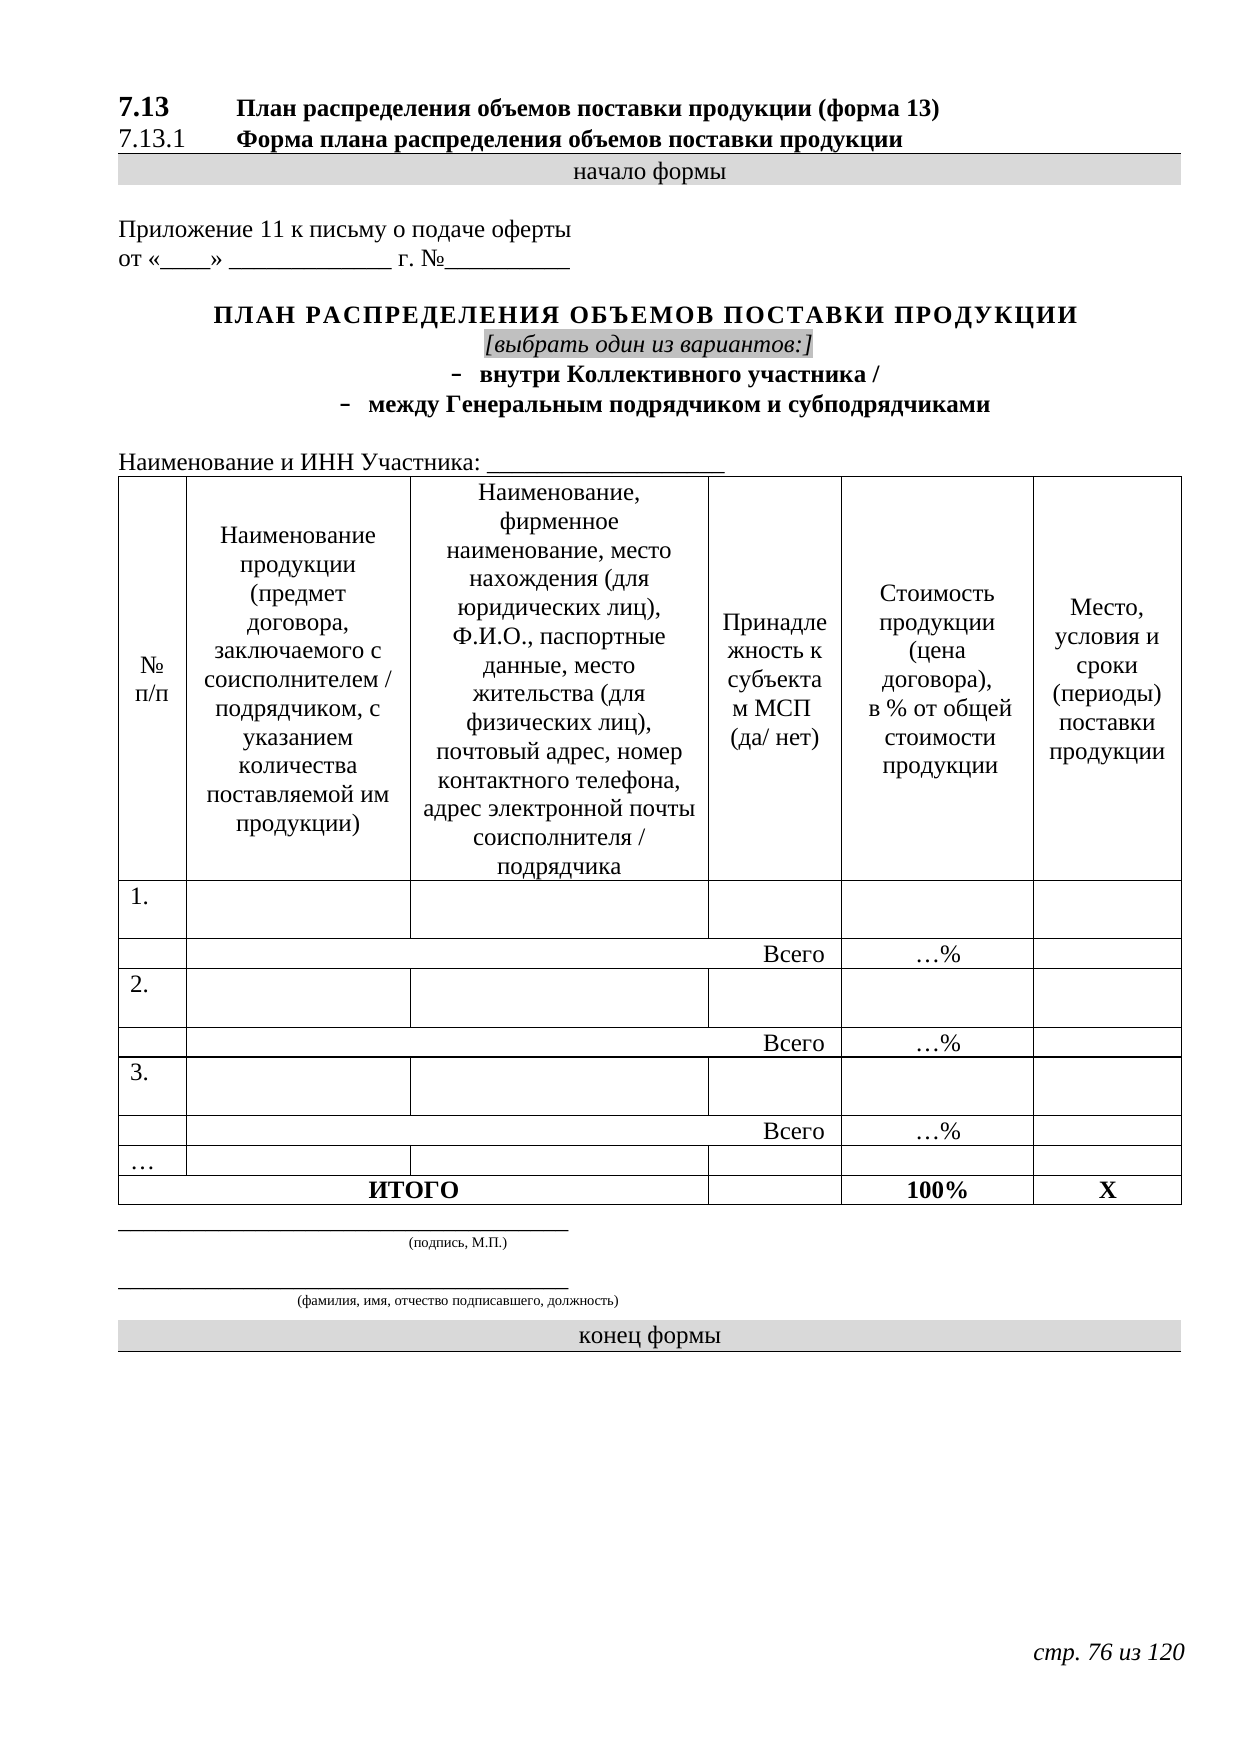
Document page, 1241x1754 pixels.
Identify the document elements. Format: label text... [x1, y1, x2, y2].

text (подпись, М.П.) [118, 1234, 797, 1263]
text ____________________________________ [118, 1263, 1181, 1292]
text Приложение 11 к письму о подаче оферты от «____» _____________ г. №__________ [118, 214, 1181, 271]
table_cell 100% [842, 1176, 1033, 1204]
table_cell Х [1034, 1176, 1181, 1204]
text План распределения объемов поставки продукции [выбрать один из вариантов:] [118, 300, 1181, 358]
table_cell [1034, 1058, 1181, 1115]
table_cell [1034, 939, 1181, 968]
list внутри Коллективного участника / [148, 358, 1181, 388]
table_cell Всего [187, 1028, 841, 1056]
table_cell …% [842, 1116, 1033, 1145]
subtitle План распределения объемов поставки продукции (форма 13) [118, 89, 1181, 122]
table_cell [1034, 969, 1181, 1027]
text ____________________________________ [118, 1205, 1181, 1234]
table_header Принадлежность к субъектам МСП (да/ нет) [709, 477, 841, 880]
table_cell [1034, 1116, 1181, 1145]
table_cell …% [842, 1028, 1033, 1056]
text Форма плана распределения объемов поставки продукции [118, 122, 1181, 153]
table_header № п/п [119, 477, 186, 880]
table_cell [1034, 1028, 1181, 1056]
text начало формы [118, 154, 1181, 185]
table_cell [411, 1058, 708, 1115]
table_cell [709, 1146, 841, 1174]
table_cell [709, 1176, 841, 1204]
table_cell [842, 1146, 1033, 1174]
table_header Стоимость продукции (цена договора), в % от общей стоимости продукции [842, 477, 1033, 880]
table_cell Всего [187, 939, 841, 968]
table_cell [187, 881, 410, 938]
table_cell [119, 1028, 186, 1056]
table_cell [119, 1058, 186, 1115]
table_cell [842, 881, 1033, 938]
table_cell [411, 881, 708, 938]
table_cell [1034, 881, 1181, 938]
table_cell … [119, 1146, 186, 1174]
table_cell [187, 969, 410, 1027]
list между Генеральным подрядчиком и субподрядчиками [148, 388, 1181, 419]
table_cell [709, 881, 841, 938]
table_cell [119, 881, 186, 938]
table_cell [119, 1116, 186, 1145]
table_header Место, условия и сроки (периоды) поставки продукции [1034, 477, 1181, 880]
table_cell [187, 1058, 410, 1115]
table_cell [119, 939, 186, 968]
table_cell [842, 969, 1033, 1027]
table_cell [709, 969, 841, 1027]
text Наименование и ИНН Участника: ___________________ [118, 447, 1181, 476]
table_cell [411, 1146, 708, 1174]
table_header Наименование продукции (предмет договора, заключаемого с соисполнителем / подрядчиком, с указанием количества поставляемой им продукции) [187, 477, 410, 880]
table_cell ИТОГО [119, 1176, 708, 1204]
table_cell [1034, 1146, 1181, 1174]
table_cell [119, 969, 186, 1027]
text (фамилия, имя, отчество подписавшего, должность) [118, 1292, 797, 1320]
table_cell [411, 969, 708, 1027]
table_cell Всего [187, 1116, 841, 1145]
text конец формы [118, 1320, 1181, 1351]
table_header Наименование, фирменное наименование, место нахождения (для юридических лиц), Ф.И.О., паспортные данные, место жительства (для физических лиц), почтовый адрес, номер контактного телефона, адрес электронной почты соисполнителя / подрядчика [411, 477, 708, 880]
table_cell [187, 1146, 410, 1174]
table_cell …% [842, 939, 1033, 968]
table_cell [842, 1058, 1033, 1115]
table_cell [709, 1058, 841, 1115]
